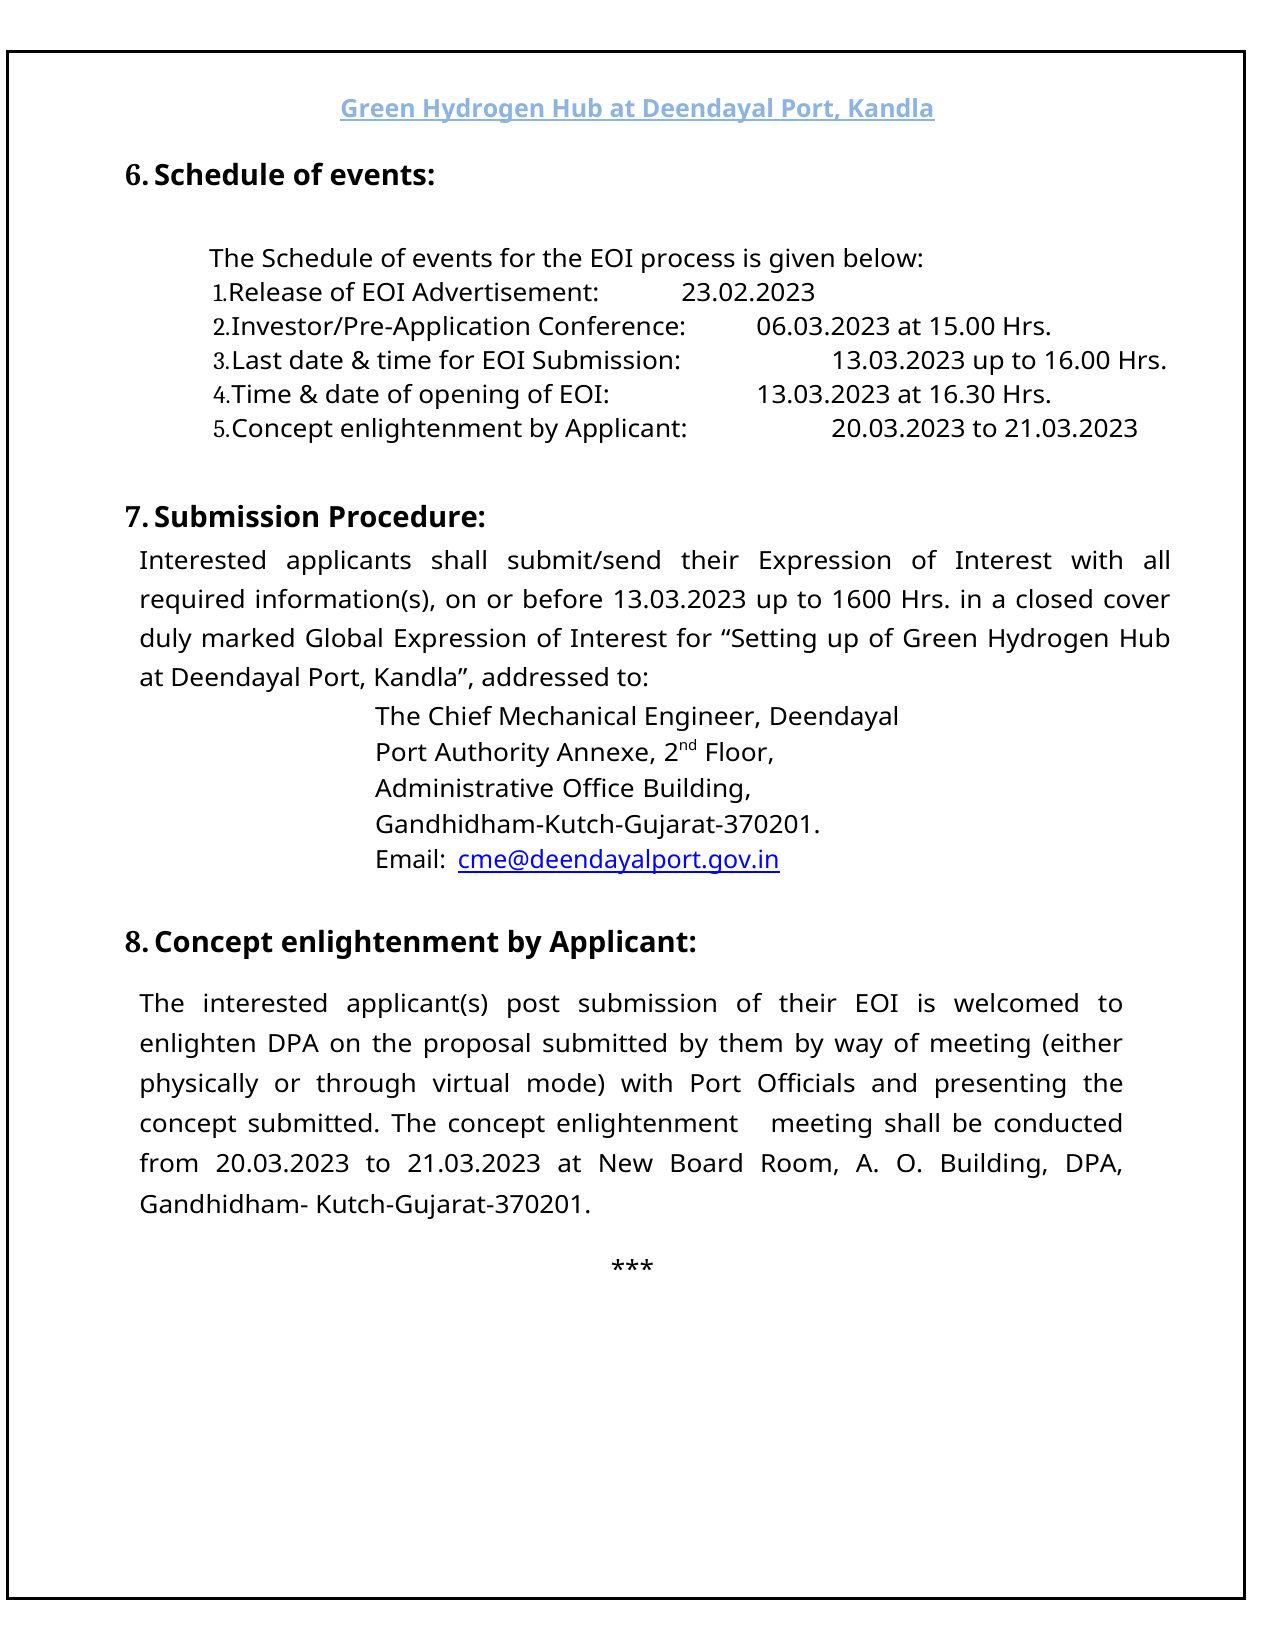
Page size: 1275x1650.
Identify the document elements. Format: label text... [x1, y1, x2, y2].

text The Chief Mechanical Engineer, Deendayal Port Authority Annexe, 2nd Floor, Administrative Office Building, Gandhidham-Kutch-Gujarat-370201. [375, 699, 927, 840]
subtitle Submission Procedure: [124, 497, 1243, 536]
list Investor/Pre-Application Conference: 06.03.2023 at 15.00 Hrs. [213, 309, 1243, 343]
text The Schedule of events for the EOI process is given below: [209, 241, 1243, 275]
text *** [139, 1251, 1125, 1285]
list Concept enlightenment by Applicant: 20.03.2023 to 21.03.2023 [213, 411, 1243, 445]
list Time & date of opening of EOI: 13.03.2023 at 16.30 Hrs. [213, 377, 1243, 411]
subtitle Schedule of events: [124, 154, 1243, 194]
text The interested applicant(s) post submission of their EOI is welcomed to enlighten DPA on the proposal submitted by them by way of meeting (either physically or through virtual mode) with Port Officials and presenting the concept submitted. The concept enlightenment meeting shall be conducted from 20.03.2023 to 21.03.2023 at New Board Room, A. O. Building, DPA, Gandhidham- Kutch-Gujarat-370201. [139, 986, 1125, 1220]
list Release of EOI Advertisement: 23.02.2023 [213, 275, 1243, 309]
text Interested applicants shall submit/send their Expression of Interest with all required information(s), on or before 13.03.2023 up to 1600 Hrs. in a closed cover duly marked Global Expression of Interest for “Setting up of Green Hydrogen Hub at Deendayal Port, Kandla”, addressed to: [139, 542, 1173, 694]
text Email: cme@deendayalport.gov.in [375, 842, 927, 876]
list Last date & time for EOI Submission: 13.03.2023 up to 16.00 Hrs. [213, 343, 1243, 377]
subtitle Concept enlightenment by Applicant: [124, 921, 1243, 961]
